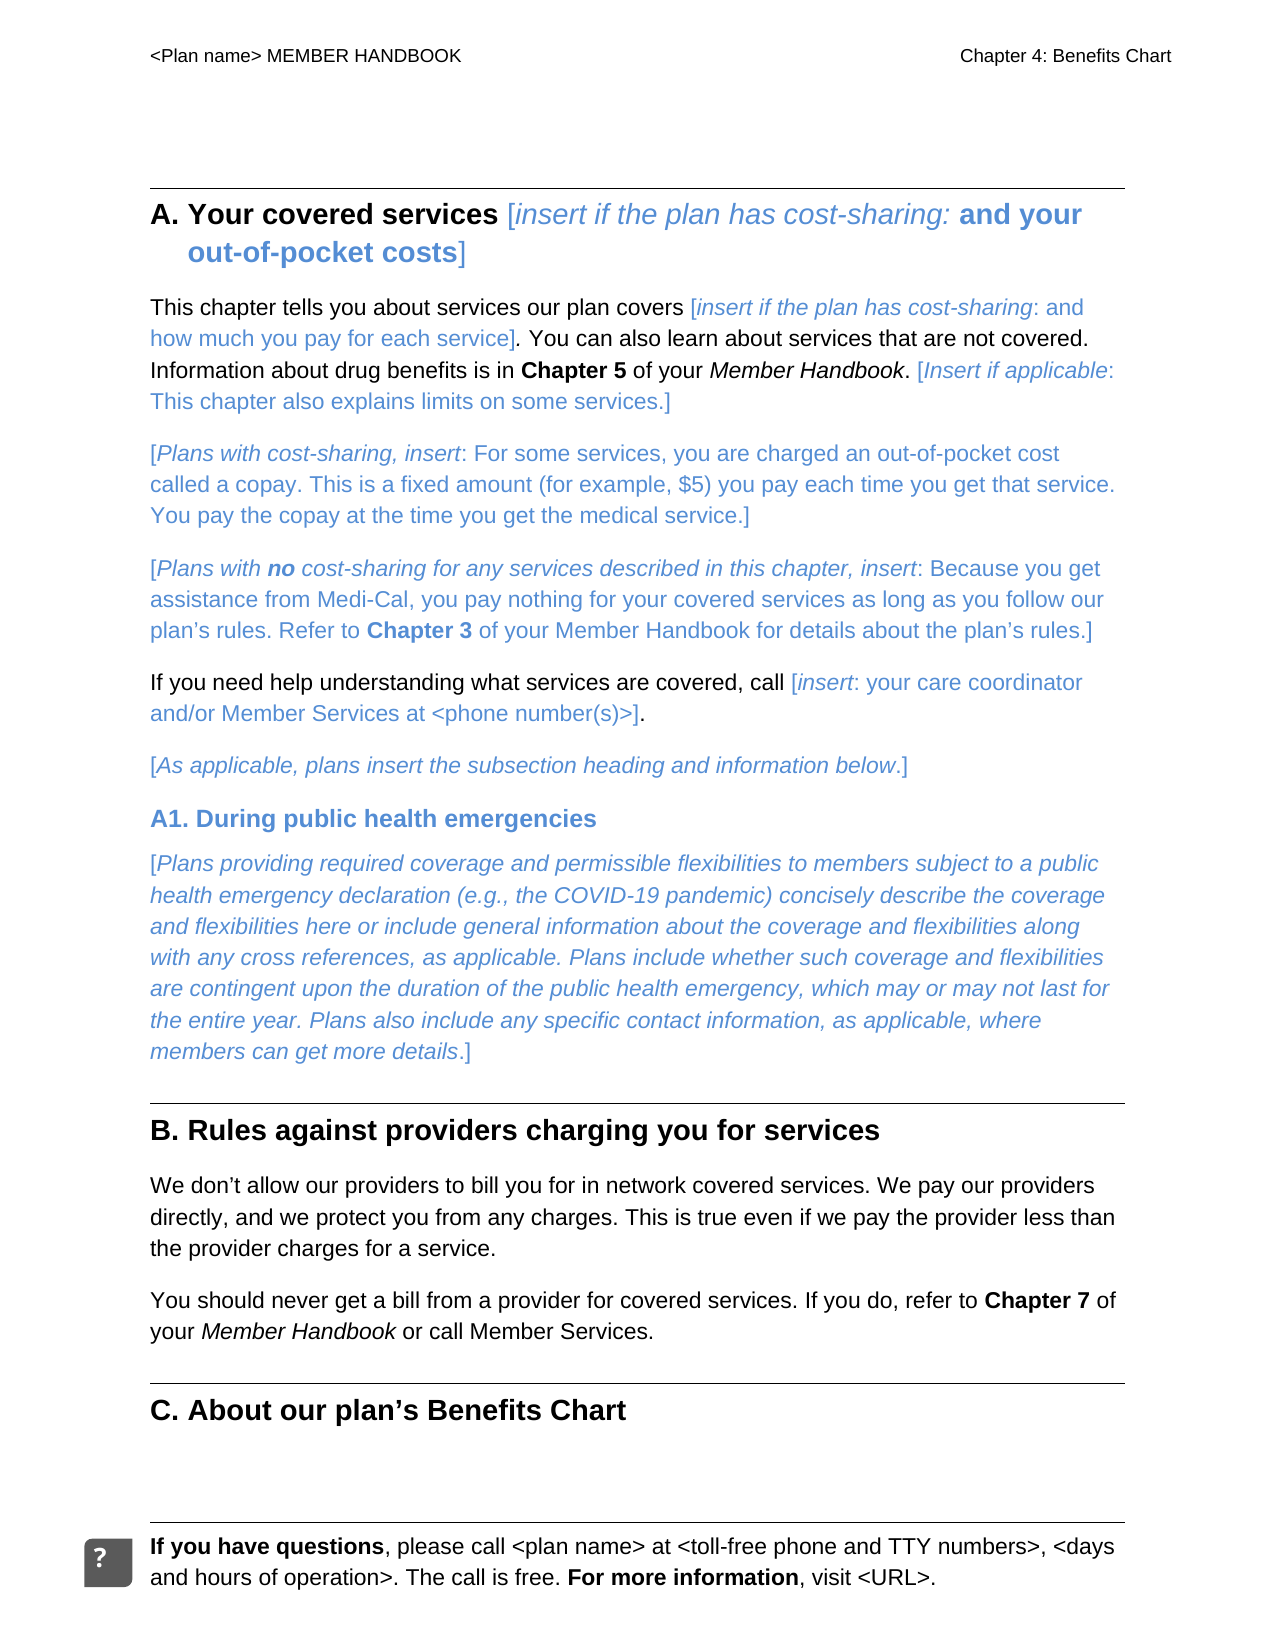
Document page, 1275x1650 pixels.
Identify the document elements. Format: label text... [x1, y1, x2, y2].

text [Plans providing required coverage and permissible flexibilities to members subject to a public health emergency declaration (e.g., the COVID-19 pandemic) concisely describe the coverage and flexibilities here or include general information about the coverage and flexibilities along with any cross references, as applicable. Plans include whether such coverage and flexibilities are contingent upon the duration of the public health emergency, which may or may not last for the entire year. Plans also include any specific contact information, as applicable, where members can get more details.] [150, 847, 1125, 1066]
text You should never get a bill from a provider for covered services. If you do, refer to Chapter 7 of your Member Handbook or call Member Services. [150, 1283, 1125, 1346]
text We don’t allow our providers to bill you for in network covered services. We pay our providers directly, and we protect you from any charges. This is true even if we pay the provider less than the provider charges for a service. [150, 1169, 1125, 1262]
subtitle Your covered services [insert if the plan has cost-sharing: and your out-of-pocket costs] [150, 189, 1125, 270]
subtitle About our plan’s Benefits Chart [150, 1384, 1125, 1428]
text [As applicable, plans insert the subsection heading and information below.] [150, 749, 1125, 780]
subtitle Rules against providers charging you for services [150, 1104, 1125, 1148]
text [Plans with cost-sharing, insert: For some services, you are charged an out-of-pocket cost called a copay. This is a fixed amount (for example, $5) you pay each time you get that service. You pay the copay at the time you get the medical service.] [150, 436, 1125, 530]
text If you need help understanding what services are covered, call [insert: your care coordinator and/or Member Services at <phone number(s)>]. [150, 666, 1125, 728]
text [Plans with no cost-sharing for any services described in this chapter, insert: Because you get assistance from Medi-Cal, you pay nothing for your covered services as long as you follow our plan’s rules. Refer to Chapter 3 of your Member Handbook for details about the plan’s rules.] [150, 551, 1125, 645]
text This chapter tells you about services our plan covers [insert if the plan has cost-sharing: and how much you pay for each service]. You can also learn about services that are not covered. Information about drug benefits is in Chapter 5 of your Member Handbook. [Insert if applicable: This chapter also explains limits on some services.] [150, 291, 1125, 416]
subtitle A1. During public health emergencies [150, 801, 1050, 834]
